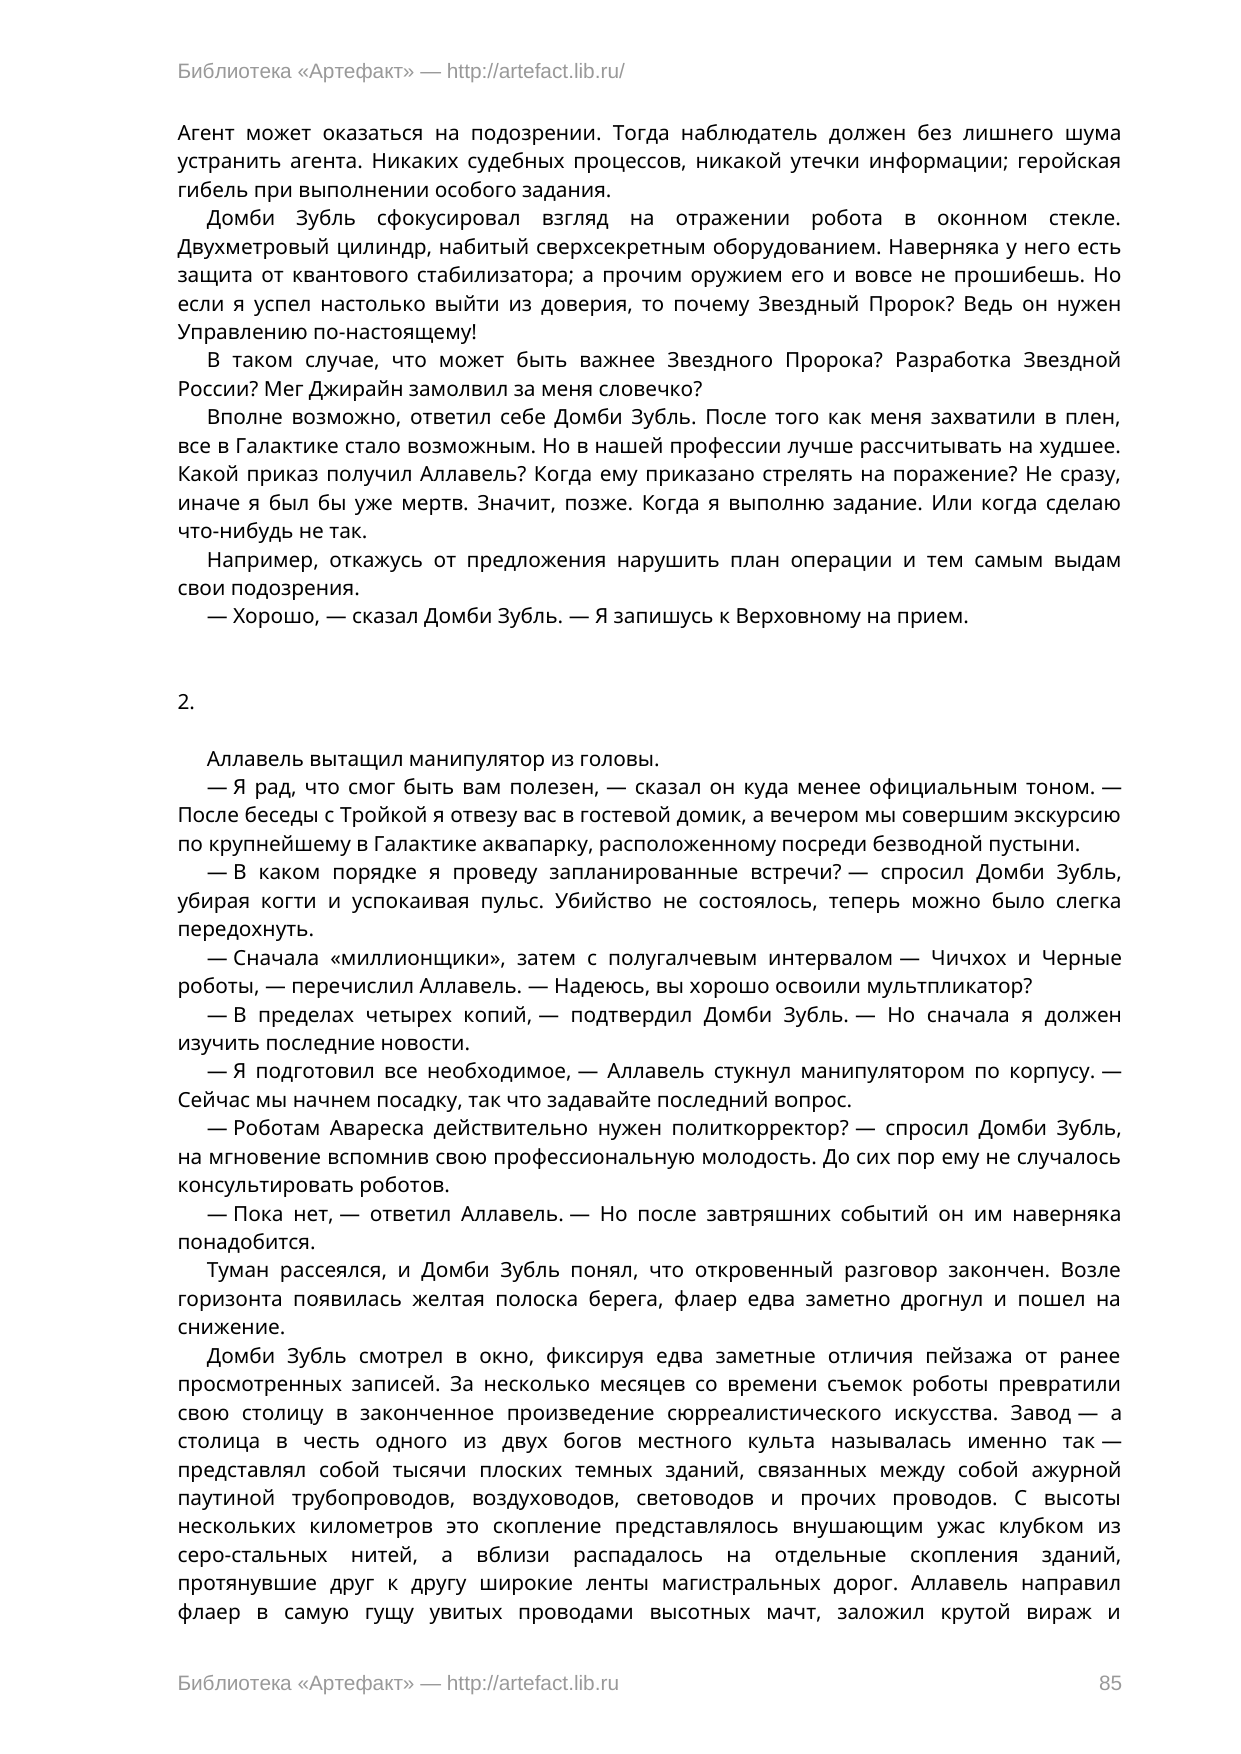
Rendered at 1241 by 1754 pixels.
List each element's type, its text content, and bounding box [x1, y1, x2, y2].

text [177, 1341, 1122, 1625]
text — Хорошо, — сказал Домби Зубль. — Я запишусь к Верховному на прием. [177, 602, 1122, 630]
text — Я подготовил все необходимое, — Аллавель стукнул манипулятором по корпусу. — Сейчас мы начнем посадку, так что задавайте последний вопрос. [177, 1057, 1122, 1113]
text — В каком порядке я проведу запланированные встречи? — спросил Домби Зубль, убирая когти и успокаивая пульс. Убийство не состоялось, теперь можно было слегка передохнуть. [177, 857, 1122, 943]
text Домби Зубль сфокусировал взгляд на отражении робота в оконном стекле. Двухметровый цилиндр, набитый сверхсекретным оборудованием. Наверняка у него есть защита от квантового стабилизатора; а прочим оружием его и вовсе не прошибешь. Но если я успел настолько выйти из доверия, то почему Звездный Пророк? Ведь он нужен Управлению по-настоящему! [177, 203, 1122, 346]
text — Пока нет, — ответил Аллавель. — Но после завтряшних событий он им наверняка понадобится. [177, 1199, 1122, 1256]
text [177, 118, 1122, 203]
text — В пределах четырех копий, — подтвердил Домби Зубль. — Но сначала я должен изучить последние новости. [177, 1000, 1122, 1057]
text Вполне возможно, ответил себе Домби Зубль. После того как меня захватили в плен, все в Галактике стало возможным. Но в нашей профессии лучше рассчитывать на худшее. Какой приказ получил Аллавель? Когда ему приказано стрелять на поражение? Не сразу, иначе я был бы уже мертв. Значит, позже. Когда я выполню задание. Или когда сделаю что-нибудь не так. [177, 402, 1122, 545]
text Аллавель вытащил манипулятор из головы. [177, 744, 1122, 772]
subtitle 2. [177, 687, 1122, 715]
text Туман рассеялся, и Домби Зубль понял, что откровенный разговор закончен. Возле горизонта появилась желтая полоска берега, флаер едва заметно дрогнул и пошел на снижение. [177, 1256, 1122, 1341]
text — Я рад, что смог быть вам полезен, — сказал он куда менее официальным тоном. — После беседы с Тройкой я отвезу вас в гостевой домик, а вечером мы совершим экскурсию по крупнейшему в Галактике аквапарку, расположенному посреди безводной пустыни. [177, 772, 1122, 857]
text — Сначала «миллионщики», затем с полугалчевым интервалом — Чичхох и Черные роботы, — перечислил Аллавель. — Надеюсь, вы хорошо освоили мультпликатор? [177, 943, 1122, 1000]
text Например, откажусь от предложения нарушить план операции и тем самым выдам свои подозрения. [177, 545, 1122, 602]
text В таком случае, что может быть важнее Звездного Пророка? Разработка Звездной России? Мег Джирайн замолвил за меня словечко? [177, 346, 1122, 402]
text — Роботам Авареска действительно нужен политкорректор? — спросил Домби Зубль, на мгновение вспомнив свою профессиональную молодость. До сих пор ему не случалось консультировать роботов. [177, 1113, 1122, 1199]
